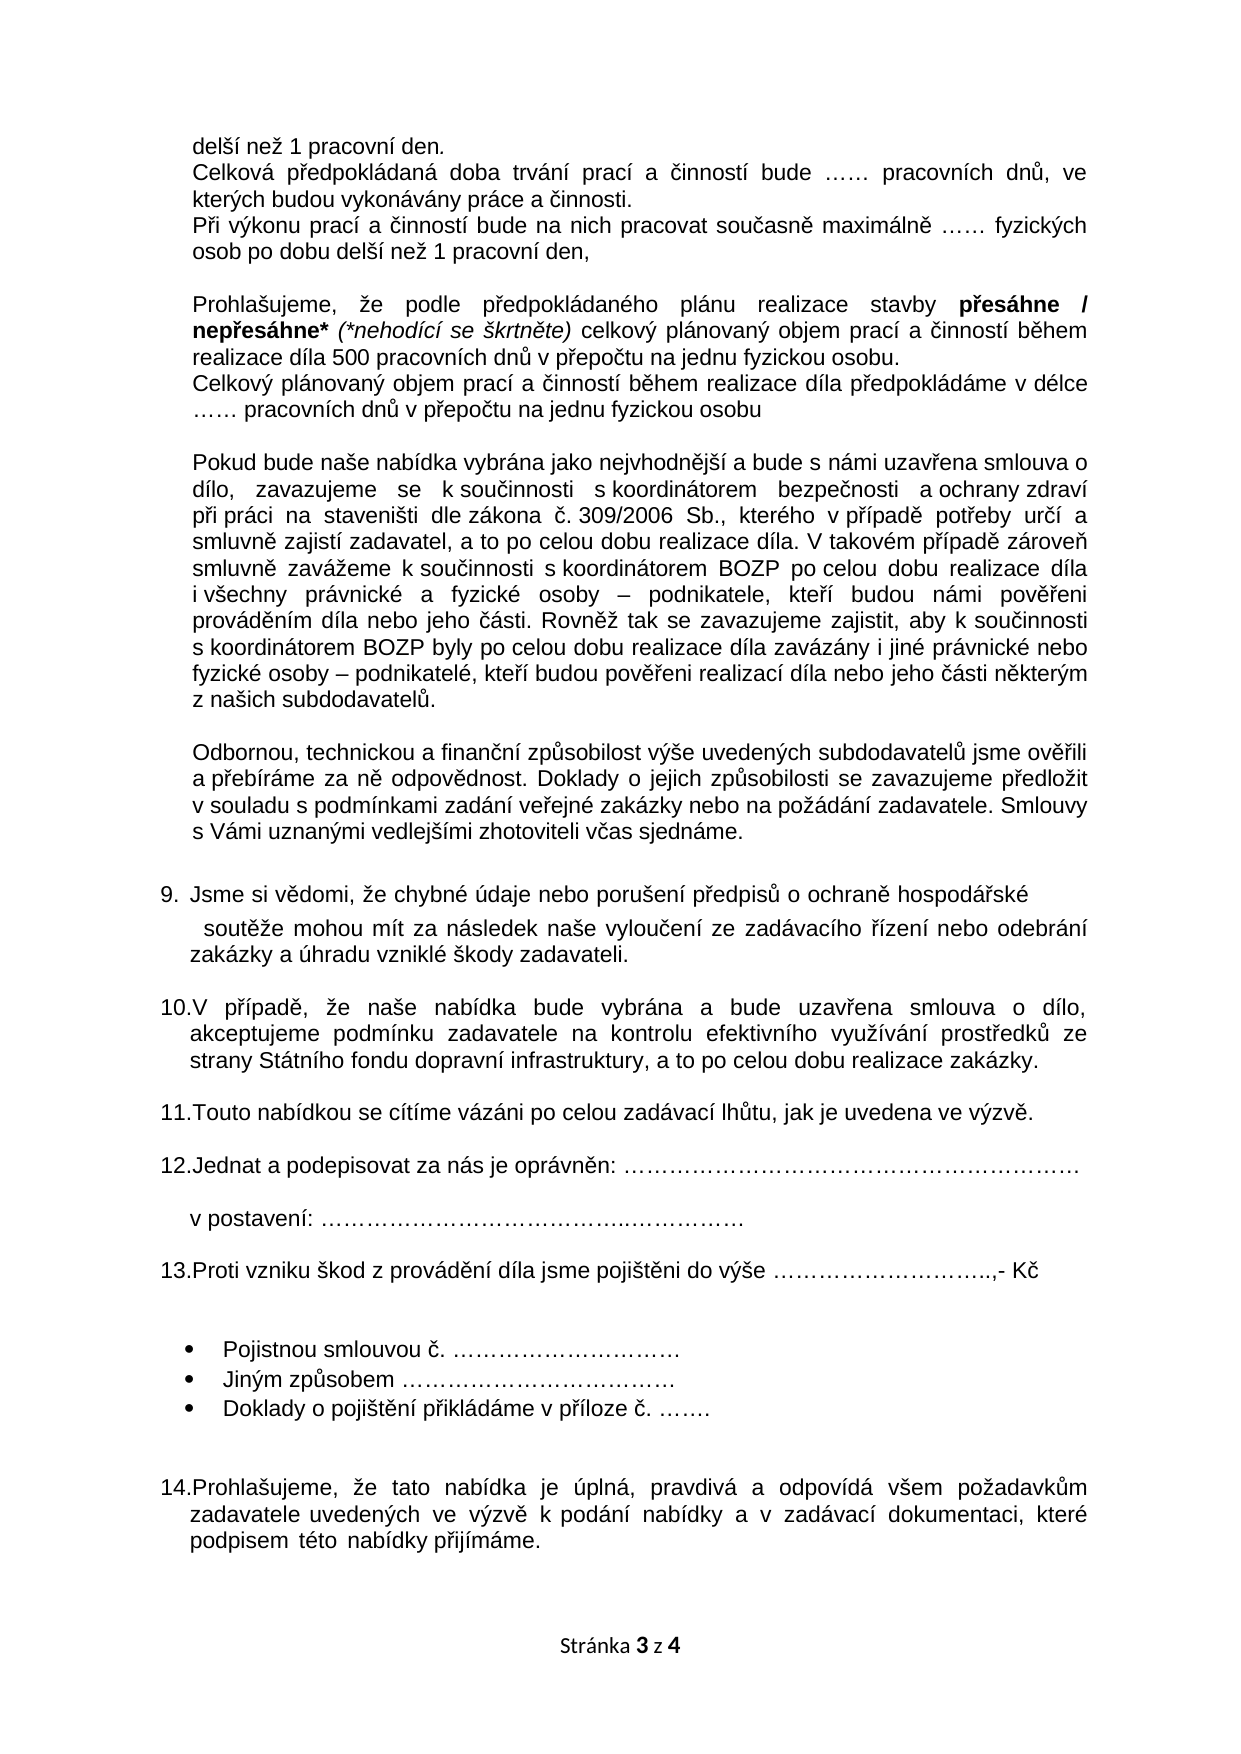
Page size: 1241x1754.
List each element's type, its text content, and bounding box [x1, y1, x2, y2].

text Pokud bude naše nabídka vybrána jako nejvhodnější a bude s námi uzavřena smlouva o dílo, zavazujeme se k součinnosti s koordinátorem bezpečnosti a ochrany zdraví při práci na staveništi dle zákona č. 309/2006 Sb., kterého v případě potřeby určí a smluvně zajistí zadavatel, a to po celou dobu realizace díla. V takovém případě zároveň smluvně zavážeme k součinnosti s koordinátorem BOZP po celou dobu realizace díla i všechny právnické a fyzické osoby – podnikatele, kteří budou námi pověřeni prováděním díla nebo jeho části. Rovněž tak se zavazujeme zajistit, aby k součinnosti s koordinátorem BOZP byly po celou dobu realizace díla zavázány i jiné právnické nebo fyzické osoby – podnikatelé, kteří budou pověřeni realizací díla nebo jeho části některým z našich subdodavatelů. [192, 449, 1088, 713]
text Celková předpokládaná doba trvání prací a činností bude …… pracovních dnů, ve kterých budou vykonávány práce a činnosti. [192, 159, 1088, 212]
text Celkový plánovaný objem prací a činností během realizace díla předpokládáme v délce …… pracovních dnů v přepočtu na jednu fyzickou osobu [192, 370, 1088, 423]
text 11.Touto nabídkou se cítíme vázáni po celou zadávací lhůtu, jak je uvedena ve výzvě. [160, 1099, 1094, 1126]
text soutěže mohou mít za následek naše vyloučení ze zadávacího řízení nebo odebrání zakázky a úhradu vzniklé škody zadavateli. [160, 915, 1087, 968]
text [192, 133, 1088, 159]
list Doklady o pojištění přikládáme v příloze č. ……. [185, 1395, 1092, 1421]
text v postavení: …………………………………..…………… [189, 1204, 1094, 1231]
text 14.Prohlašujeme, že tato nabídka je úplná, pravdivá a odpovídá všem požadavkům zadavatele uvedených ve výzvě k podání nabídky a v zadávací dokumentaci, které podpisem této nabídky přijímáme. [160, 1475, 1088, 1553]
text Prohlašujeme, že podle předpokládaného plánu realizace stavby přesáhne / nepřesáhne* (*nehodící se škrtněte) celkový plánovaný objem prací a činností během realizace díla 500 pracovních dnů v přepočtu na jednu fyzickou osobu. [192, 291, 1088, 370]
text 10.V případě, že naše nabídka bude vybrána a bude uzavřena smlouva o dílo, akceptujeme podmínku zadavatele na kontrolu efektivního využívání prostředků ze strany Státního fondu dopravní infrastruktury, a to po celou dobu realizace zakázky. [160, 994, 1087, 1073]
text 13.Proti vzniku škod z provádění díla jsme pojištěni do výše ………………………..,- Kč [160, 1257, 1094, 1284]
list Pojistnou smlouvou č. ………………………… [185, 1336, 1092, 1363]
text Při výkonu prací a činností bude na nich pracovat současně maximálně …… fyzických osob po dobu delší než 1 pracovní den, [192, 212, 1088, 265]
text Odbornou, technickou a finanční způsobilost výše uvedených subdodavatelů jsme ověřili a přebíráme za ně odpovědnost. Doklady o jejich způsobilosti se zavazujeme předložit v souladu s podmínkami zadání veřejné zakázky nebo na požádání zadavatele. Smlouvy s Vámi uznanými vedlejšími zhotoviteli včas sjednáme. [192, 739, 1088, 844]
text 12.Jednat a podepisovat za nás je oprávněn: …………………………………………………… [160, 1152, 1094, 1178]
text 9. Jsme si vědomi, že chybné údaje nebo porušení předpisů o ochraně hospodářské [160, 881, 1087, 907]
list Jiným způsobem ……………………………… [185, 1366, 1092, 1392]
